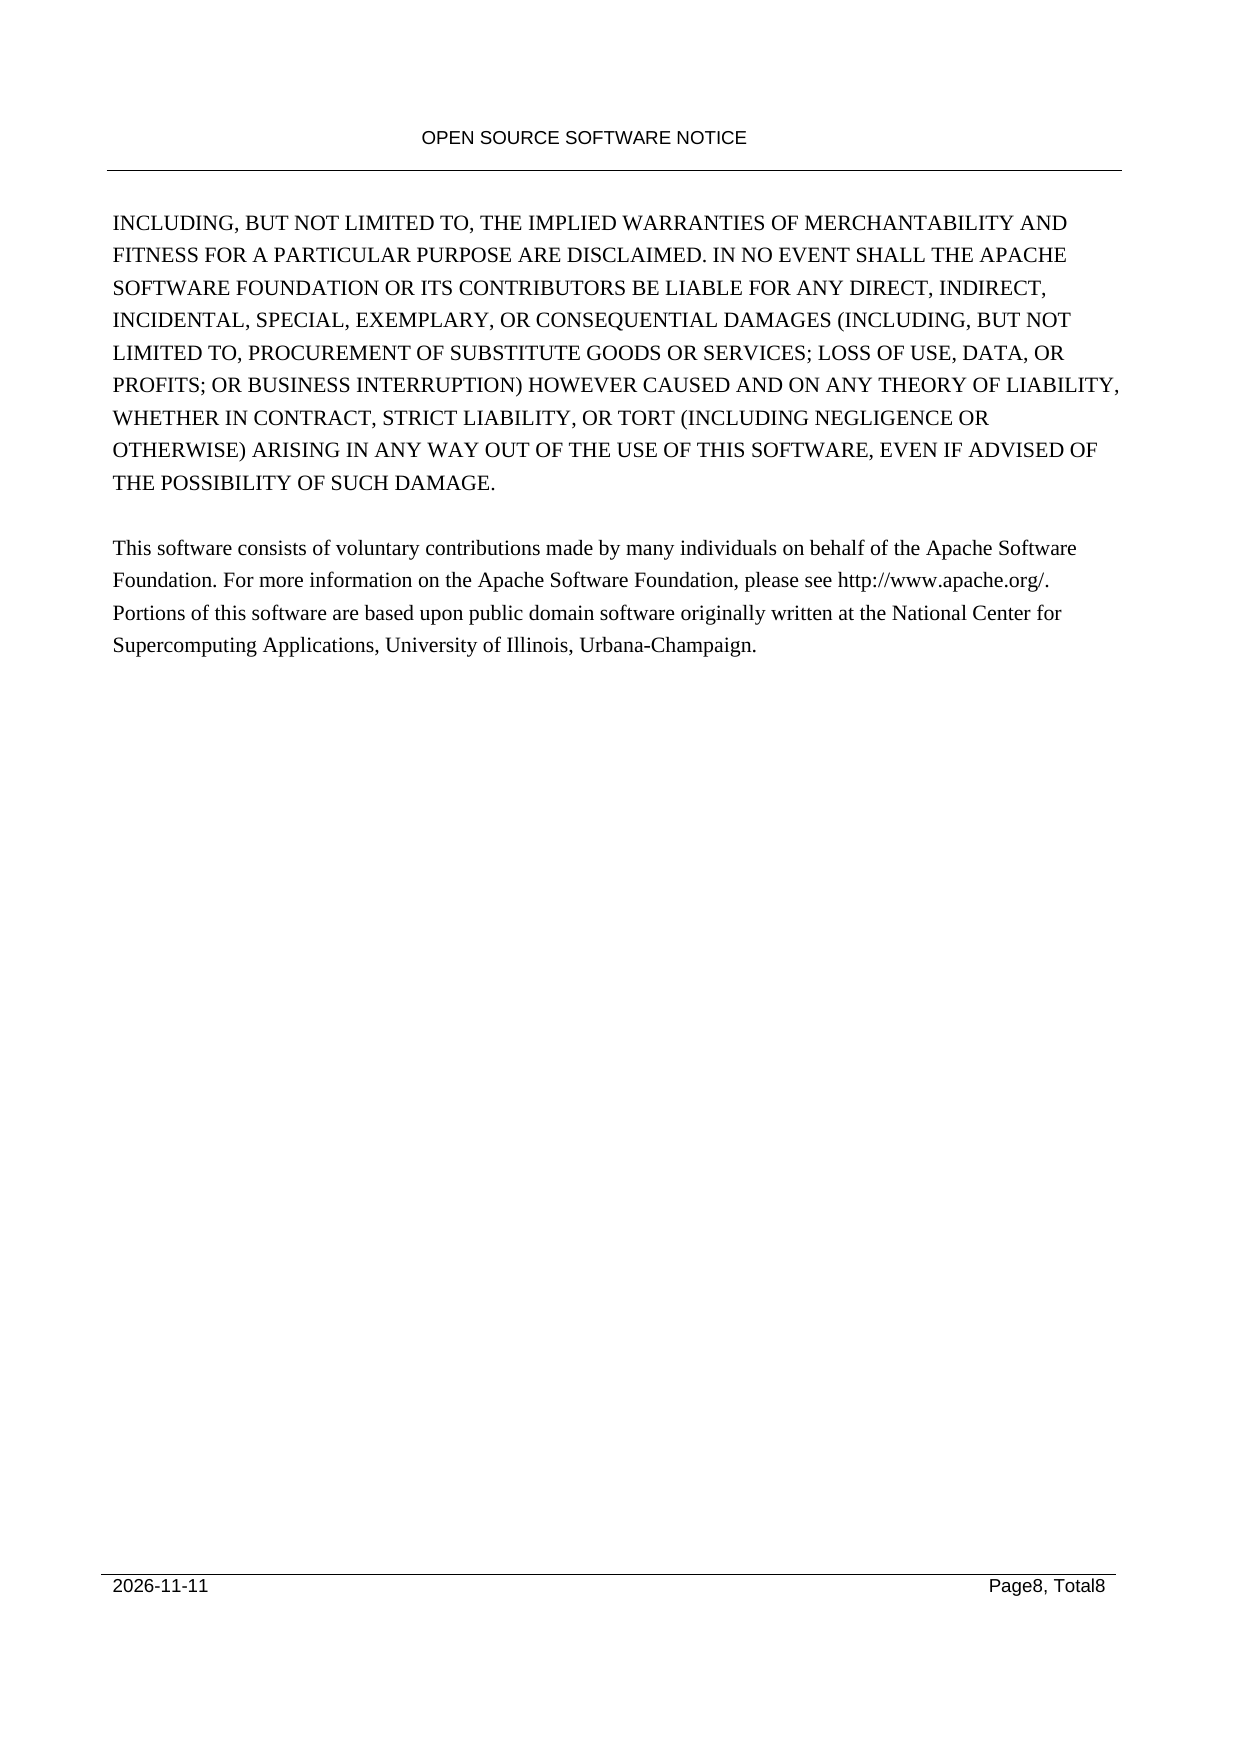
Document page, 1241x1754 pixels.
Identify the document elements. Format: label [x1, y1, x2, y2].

text [112, 206, 1128, 661]
